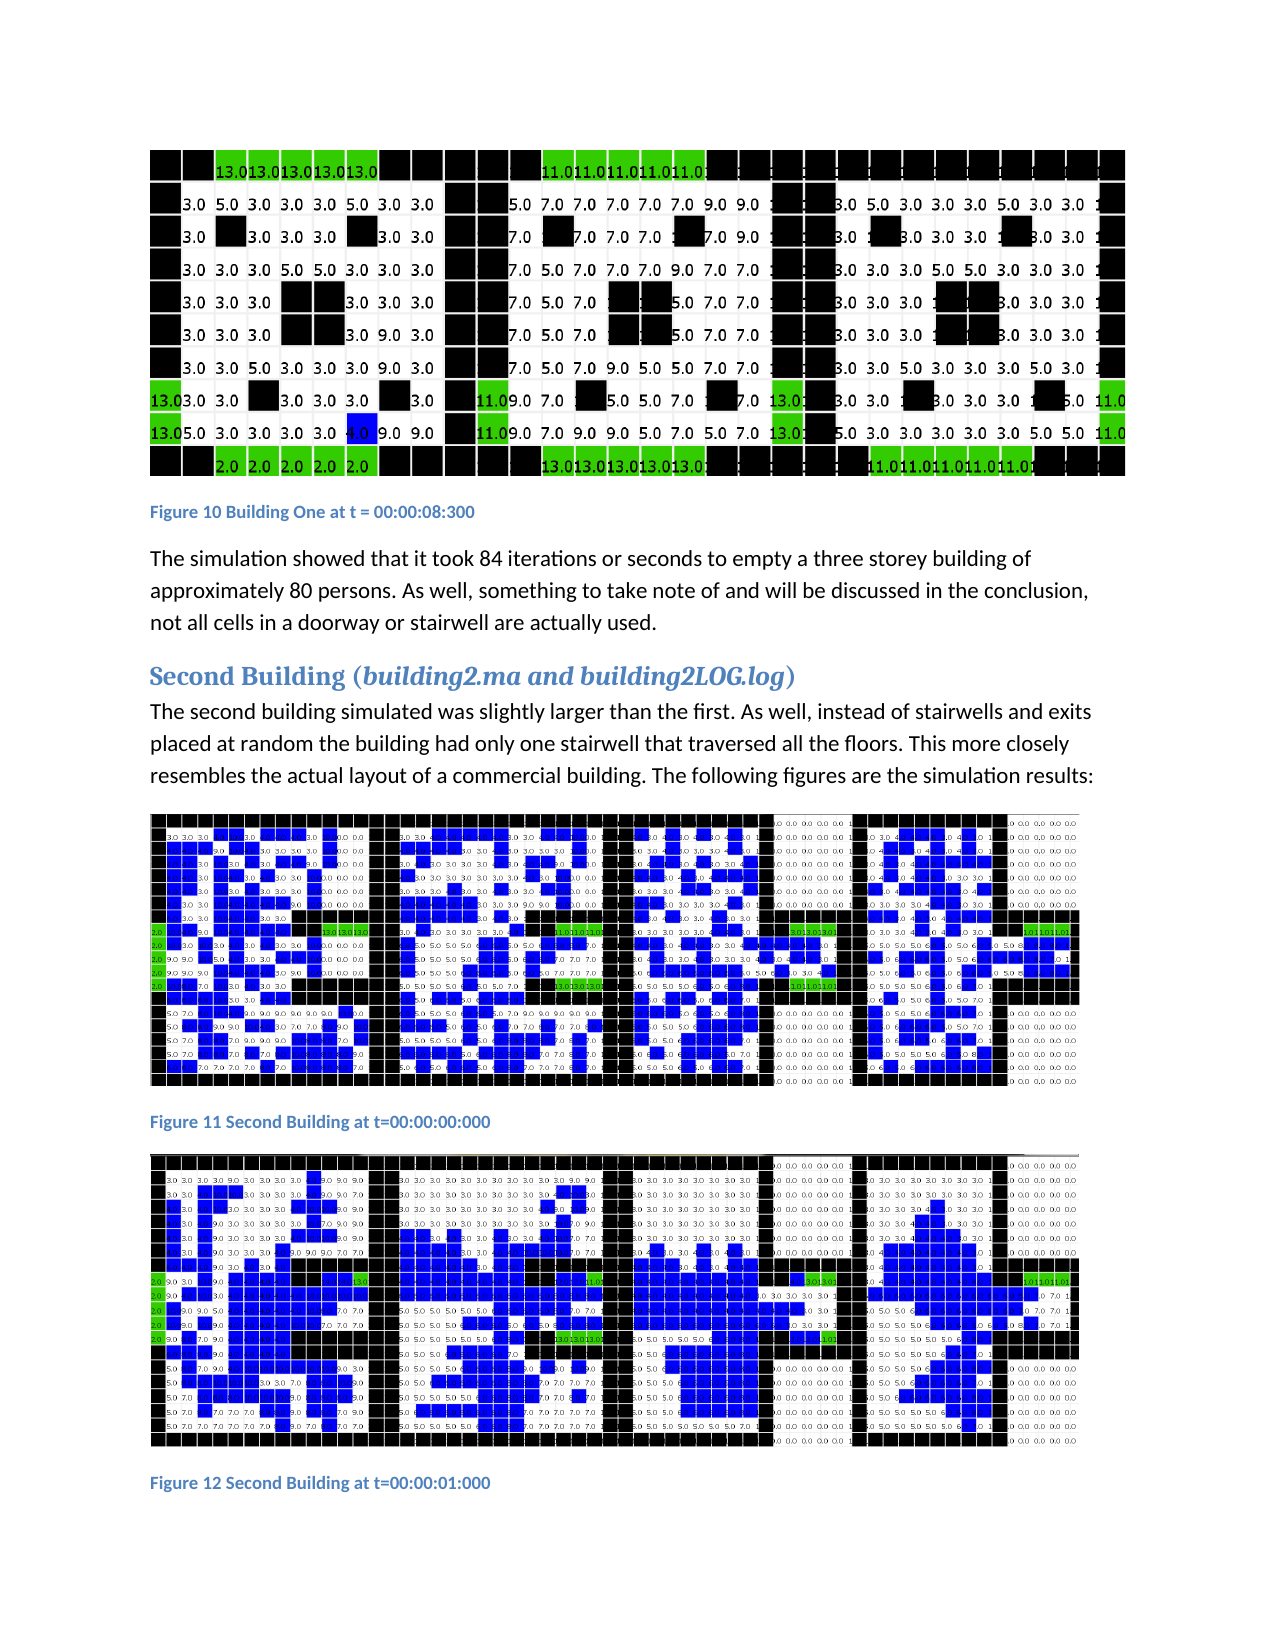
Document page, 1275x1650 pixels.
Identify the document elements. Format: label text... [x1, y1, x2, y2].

picture [150, 150, 1125, 476]
subtitle Second Building (building2.ma and building2LOG.log) [150, 661, 1125, 692]
text The second building simulated was slightly larger than the first. As well, instead of stairwells and exits placed at random the building had only one stairwell that traversed all the floors. This more closely resembles the actual layout of a commercial building. The following figures are the simulation results: [150, 697, 1125, 789]
picture [150, 1154, 1079, 1447]
text The simulation showed that it took 84 iterations or seconds to empty a three storey building of approximately 80 persons. As well, something to take note of and will be discussed in the conclusion, not all cells in a doorway or stairwell are actually used. [150, 544, 1125, 636]
picture [150, 814, 1080, 1086]
